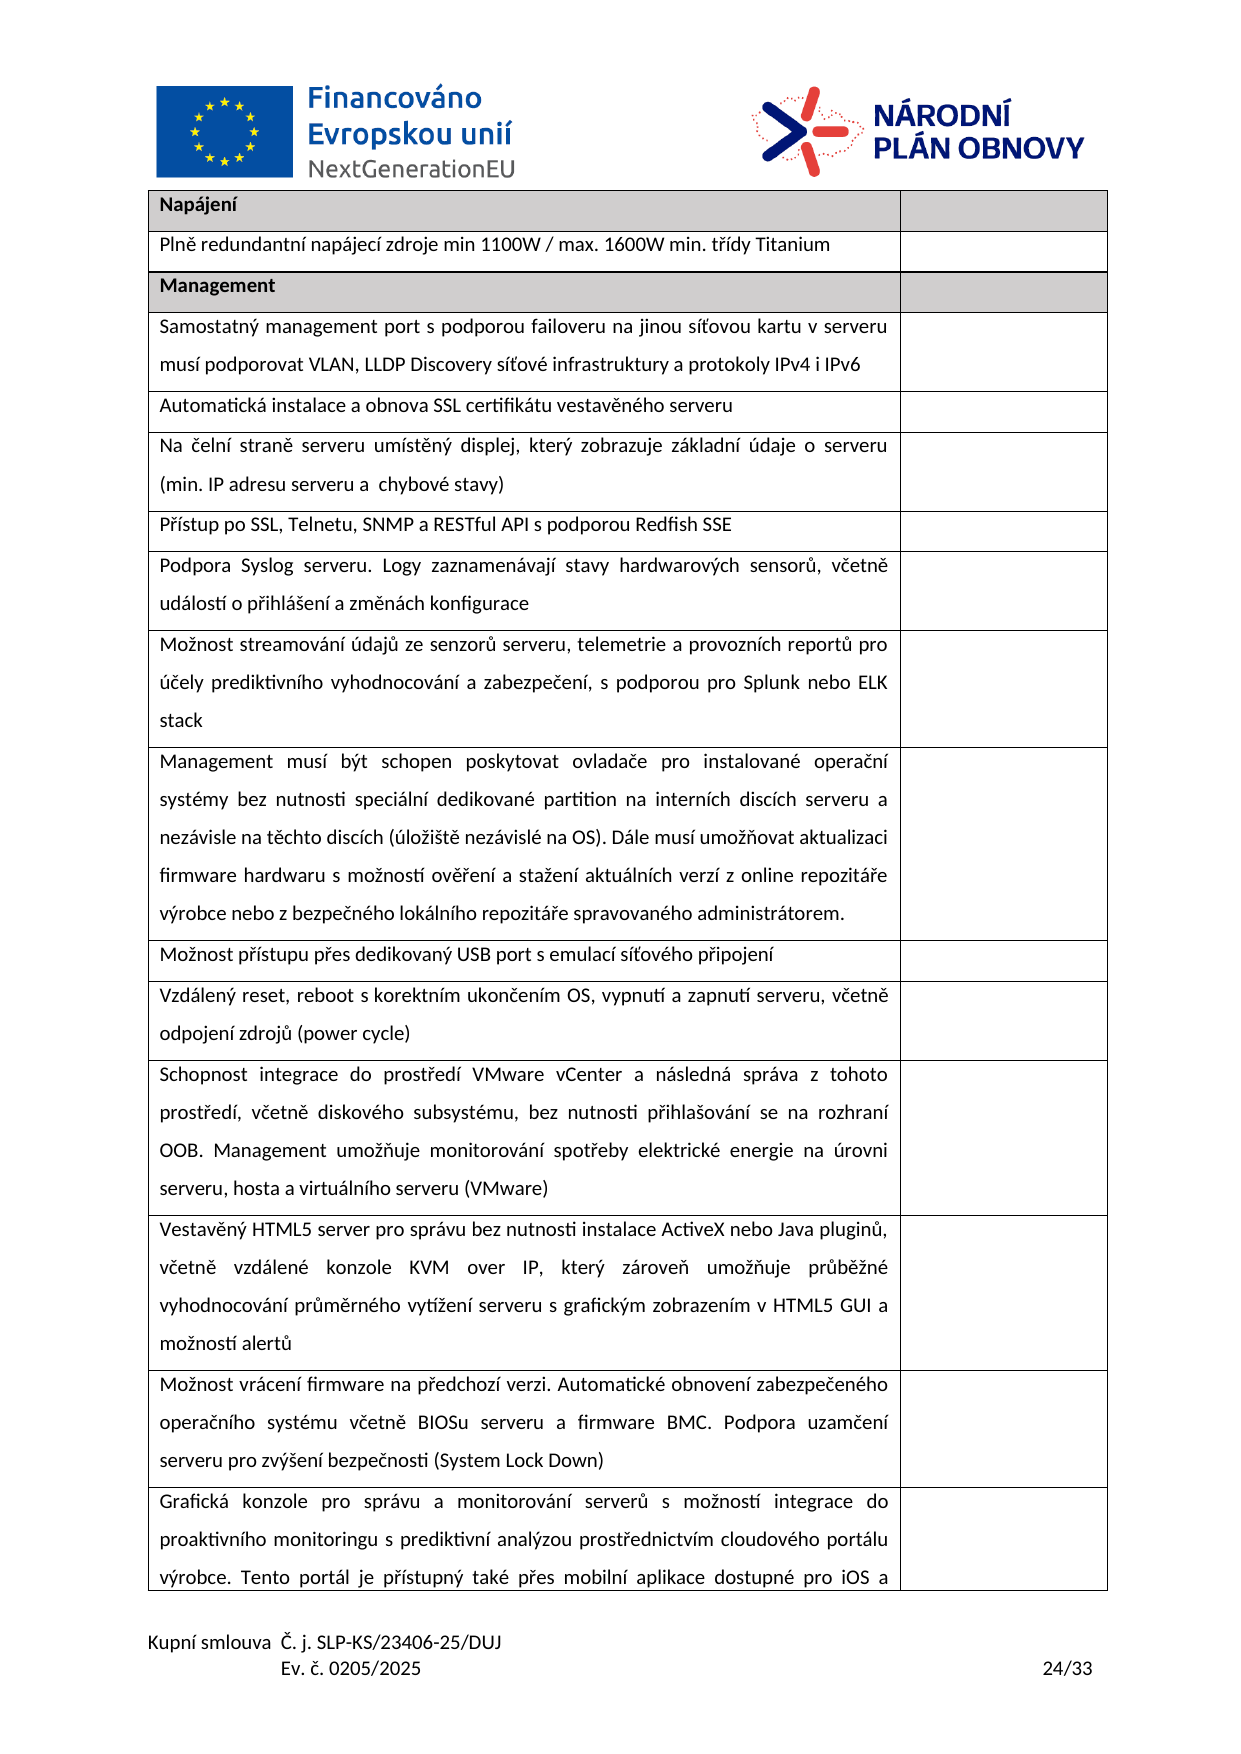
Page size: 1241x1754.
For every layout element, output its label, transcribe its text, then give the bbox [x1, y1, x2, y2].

table_cell [901, 552, 1107, 630]
table_cell [901, 941, 1107, 981]
table_cell Schopnost integrace do prostředí VMware vCenter a následná správa z tohoto prostředí, včetně diskového subsystému, bez nutnosti přihlašování se na rozhraní OOB. Management umožňuje monitorování spotřeby elektrické energie na úrovni serveru, hosta a virtuálního serveru (VMware) [149, 1061, 900, 1215]
table_cell Automatická instalace a obnova SSL certifikátu vestavěného serveru [149, 392, 900, 432]
table_cell [901, 1371, 1107, 1487]
table_cell [901, 433, 1107, 511]
table_cell [901, 1216, 1107, 1370]
table_cell [901, 313, 1107, 391]
table_cell Na čelní straně serveru umístěný displej, který zobrazuje základní údaje o serveru (min. IP adresu serveru a chybové stavy) [149, 433, 900, 511]
table_cell [901, 232, 1107, 271]
table_cell Vestavěný HTML5 server pro správu bez nutnosti instalace ActiveX nebo Java pluginů, včetně vzdálené konzole KVM over IP, který zároveň umožňuje průběžné vyhodnocování průměrného vytížení serveru s grafickým zobrazením v HTML5 GUI a možností alertů [149, 1216, 900, 1370]
table_cell [901, 748, 1107, 940]
table_cell Možnost přístupu přes dedikovaný USB port s emulací síťového připojení [149, 941, 900, 981]
table_cell Samostatný management port s podporou failoveru na jinou síťovou kartu v serveru musí podporovat VLAN, LLDP Discovery síťové infrastruktury a protokoly IPv4 i IPv6 [149, 313, 900, 391]
table_cell Management musí být schopen poskytovat ovladače pro instalované operační systémy bez nutnosti speciální dedikované partition na interních discích serveru a nezávisle na těchto discích (úložiště nezávislé na OS). Dále musí umožňovat aktualizaci firmware hardwaru s možností ověření a stažení aktuálních verzí z online repozitáře výrobce nebo z bezpečného lokálního repozitáře spravovaného administrátorem. [149, 748, 900, 940]
table_cell [901, 191, 1107, 231]
table_cell Plně redundantní napájecí zdroje min 1100W / max. 1600W min. třídy Titanium [149, 232, 900, 271]
table_cell [901, 982, 1107, 1060]
table_cell [901, 273, 1107, 312]
table_cell [901, 631, 1107, 747]
picture [147, 73, 1093, 190]
table_cell Podpora Syslog serveru. Logy zaznamenávají stavy hardwarových sensorů, včetně událostí o přihlášení a změnách konfigurace [149, 552, 900, 630]
table_cell Možnost streamování údajů ze senzorů serveru, telemetrie a provozních reportů pro účely prediktivního vyhodnocování a zabezpečení, s podporou pro Splunk nebo ELK stack [149, 631, 900, 747]
table_cell [901, 512, 1107, 551]
table_cell [901, 392, 1107, 432]
table_cell Vzdálený reset, reboot s korektním ukončením OS, vypnutí a zapnutí serveru, včetně odpojení zdrojů (power cycle) [149, 982, 900, 1060]
table_cell [901, 1488, 1107, 1590]
table_cell Napájení [149, 191, 900, 231]
table_cell Přístup po SSL, Telnetu, SNMP a RESTful API s podporou Redfish SSE [149, 512, 900, 551]
table_cell Management [149, 273, 900, 312]
table_cell [901, 1061, 1107, 1215]
table_cell Možnost vrácení firmware na předchozí verzi. Automatické obnovení zabezpečeného operačního systému včetně BIOSu serveru a firmware BMC. Podpora uzamčení serveru pro zvýšení bezpečnosti (System Lock Down) [149, 1371, 900, 1487]
